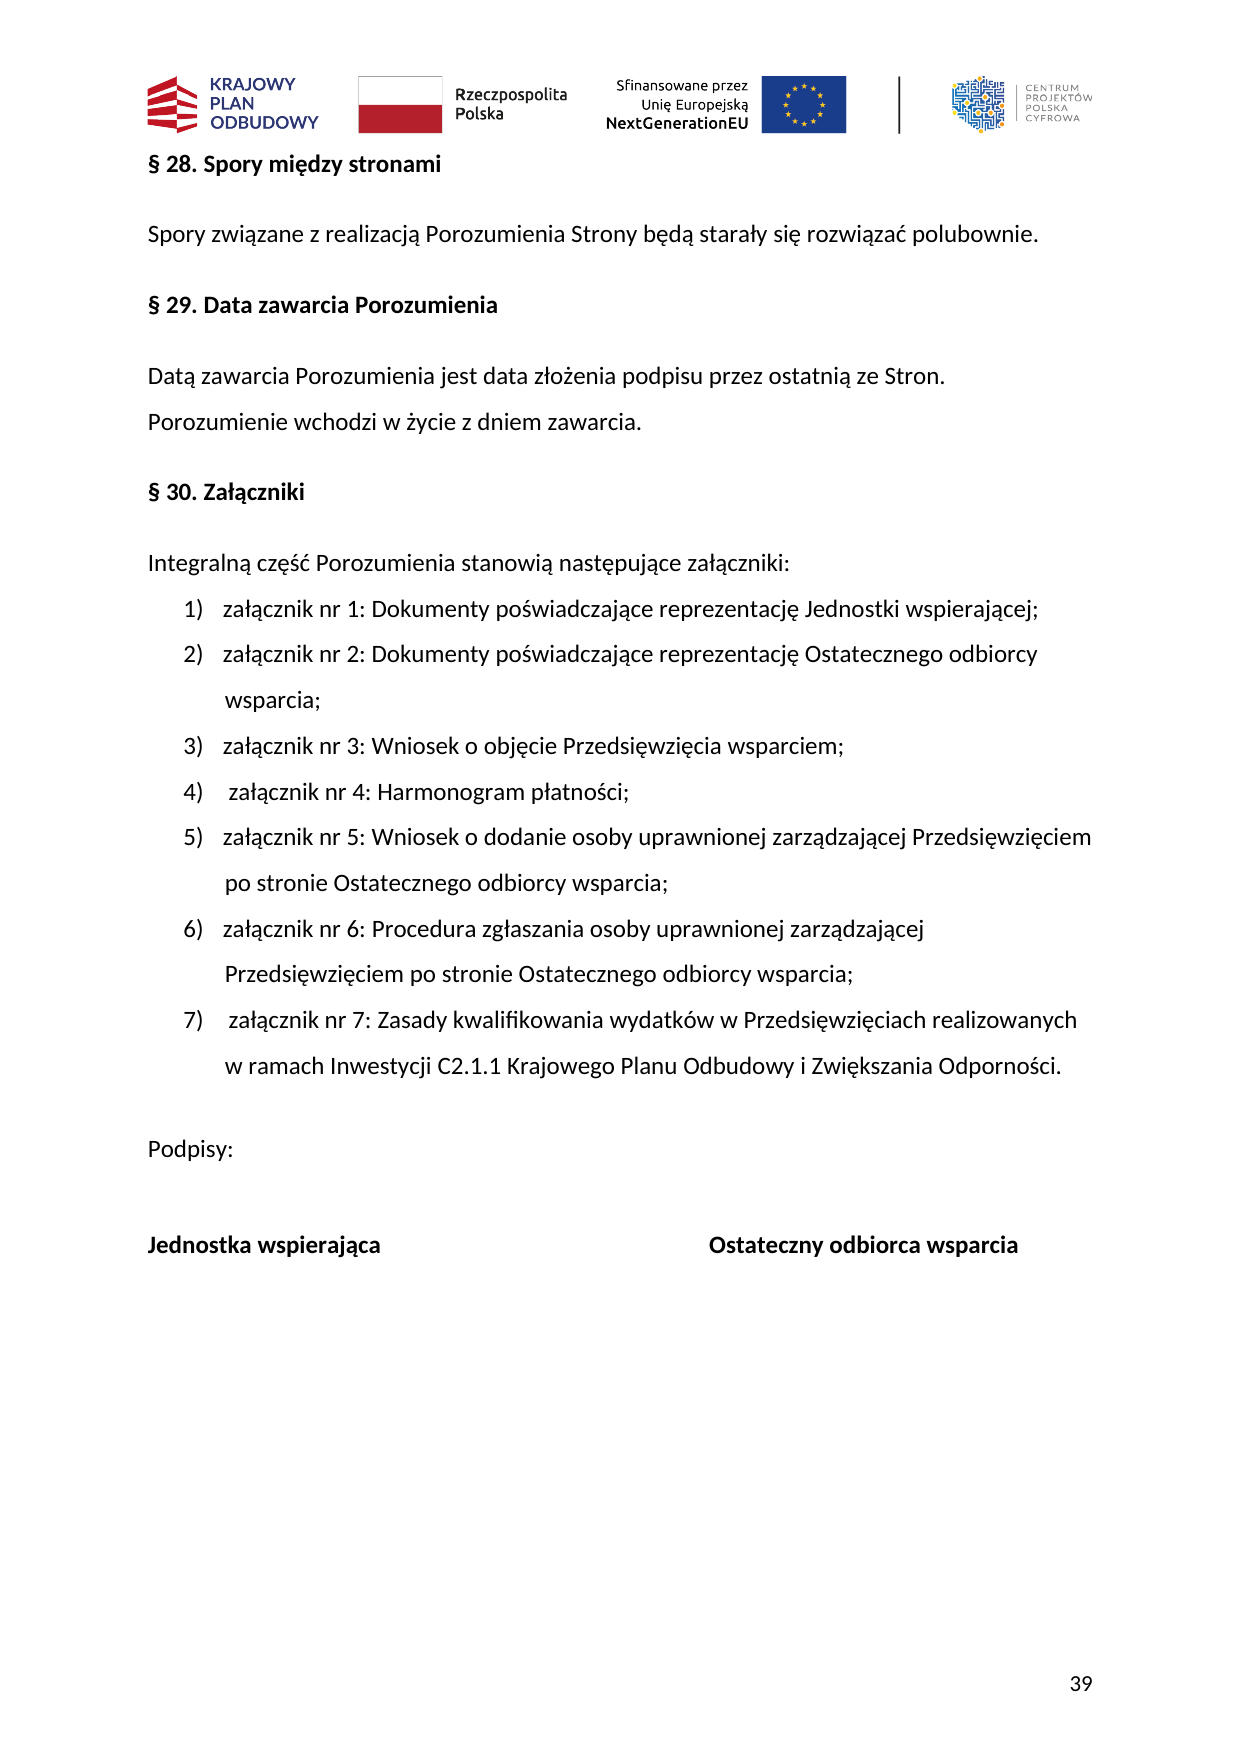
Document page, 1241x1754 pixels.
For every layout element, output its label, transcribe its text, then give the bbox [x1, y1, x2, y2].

subtitle § 30. Załączniki [148, 476, 1092, 507]
list załącznik nr 3: Wniosek o objęcie Przedsięwzięcia wsparciem; [183, 730, 1092, 761]
list załącznik nr 7: Zasady kwalifikowania wydatków w Przedsięwzięciach realizowanych w ramach Inwestycji C2.1.1 Krajowego Planu Odbudowy i Zwiększania Odporności. [183, 1004, 1092, 1081]
list załącznik nr 1: Dokumenty poświadczające reprezentację Jednostki wspierającej; [183, 593, 1092, 623]
subtitle § 29. Data zawarcia Porozumienia [148, 289, 1092, 320]
list załącznik nr 6: Procedura zgłaszania osoby uprawnionej zarządzającej Przedsięwzięciem po stronie Ostatecznego odbiorcy wsparcia; [183, 913, 1092, 989]
picture [147, 76, 1093, 134]
text Integralną część Porozumienia stanowią następujące załączniki: [148, 547, 1092, 578]
text Spory związane z realizacją Porozumienia Strony będą starały się rozwiązać polubownie. [148, 218, 1092, 249]
text Datą zawarcia Porozumienia jest data złożenia podpisu przez ostatnią ze Stron. Porozumienie wchodzi w życie z dniem zawarcia. [148, 360, 1045, 436]
list załącznik nr 5: Wniosek o dodanie osoby uprawnionej zarządzającej Przedsięwzięciem po stronie Ostatecznego odbiorcy wsparcia; [183, 821, 1092, 898]
list załącznik nr 4: Harmonogram płatności; [183, 776, 1092, 806]
text Podpisy: [148, 1133, 1092, 1164]
subtitle § 28. Spory między stronami [148, 148, 1092, 178]
list załącznik nr 2: Dokumenty poświadczające reprezentację Ostatecznego odbiorcy wsparcia; [183, 638, 1092, 715]
text Jednostka wspierająca Ostateczny odbiorca wsparcia [148, 1229, 1092, 1259]
